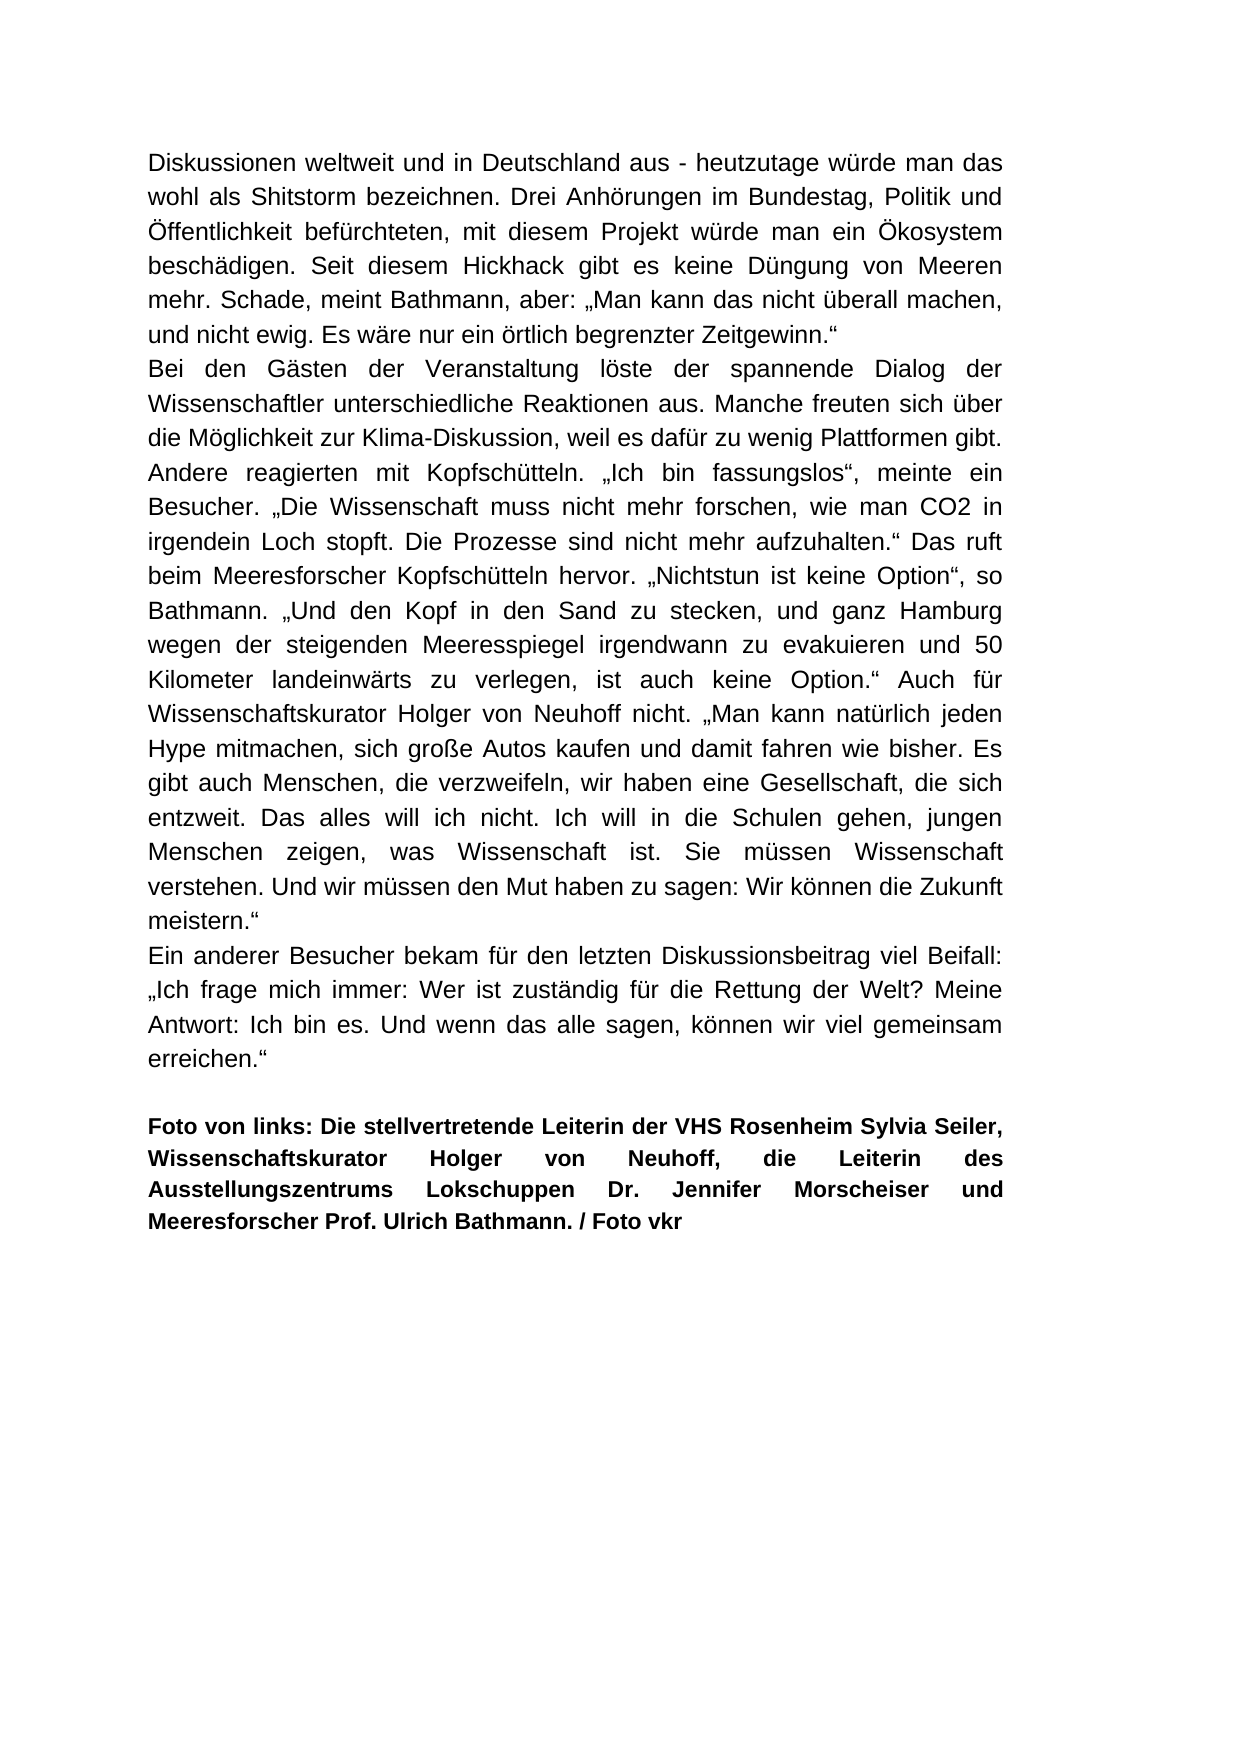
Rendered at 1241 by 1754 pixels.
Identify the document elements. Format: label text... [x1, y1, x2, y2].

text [148, 148, 1004, 349]
text Foto von links: Die stellvertretende Leiterin der VHS Rosenheim Sylvia Seiler, Wissenschaftskurator Holger von Neuhoff, die Leiterin des Ausstellungszentrums Lokschuppen Dr. Jennifer Morscheiser und Meeresforscher Prof. Ulrich Bathmann. / Foto vkr [148, 1113, 1004, 1234]
text Ein anderer Besucher bekam für den letzten Diskussionsbeitrag viel Beifall: „Ich frage mich immer: Wer ist zuständig für die Rettung der Welt? Meine Antwort: Ich bin es. Und wenn das alle sagen, können wir viel gemeinsam erreichen.“ [148, 941, 1004, 1073]
text Bei den Gästen der Veranstaltung löste der spannende Dialog der Wissenschaftler unterschiedliche Reaktionen aus. Manche freuten sich über die Möglichkeit zur Klima-Diskussion, weil es dafür zu wenig Plattformen gibt. Andere reagierten mit Kopfschütteln. „Ich bin fassungslos“, meinte ein Besucher. „Die Wissenschaft muss nicht mehr forschen, wie man CO2 in irgendein Loch stopft. Die Prozesse sind nicht mehr aufzuhalten.“ Das ruft beim Meeresforscher Kopfschütteln hervor. „Nichtstun ist keine Option“, so Bathmann. „Und den Kopf in den Sand zu stecken, und ganz Hamburg wegen der steigenden Meeresspiegel irgendwann zu evakuieren und 50 Kilometer landeinwärts zu verlegen, ist auch keine Option.“ Auch für Wissenschaftskurator Holger von Neuhoff nicht. „Man kann natürlich jeden Hype mitmachen, sich große Autos kaufen und damit fahren wie bisher. Es gibt auch Menschen, die verzweifeln, wir haben eine Gesellschaft, die sich entzweit. Das alles will ich nicht. Ich will in die Schulen gehen, jungen Menschen zeigen, was Wissenschaft ist. Sie müssen Wissenschaft verstehen. Und wir müssen den Mut haben zu sagen: Wir können die Zukunft meistern.“ [148, 354, 1004, 935]
